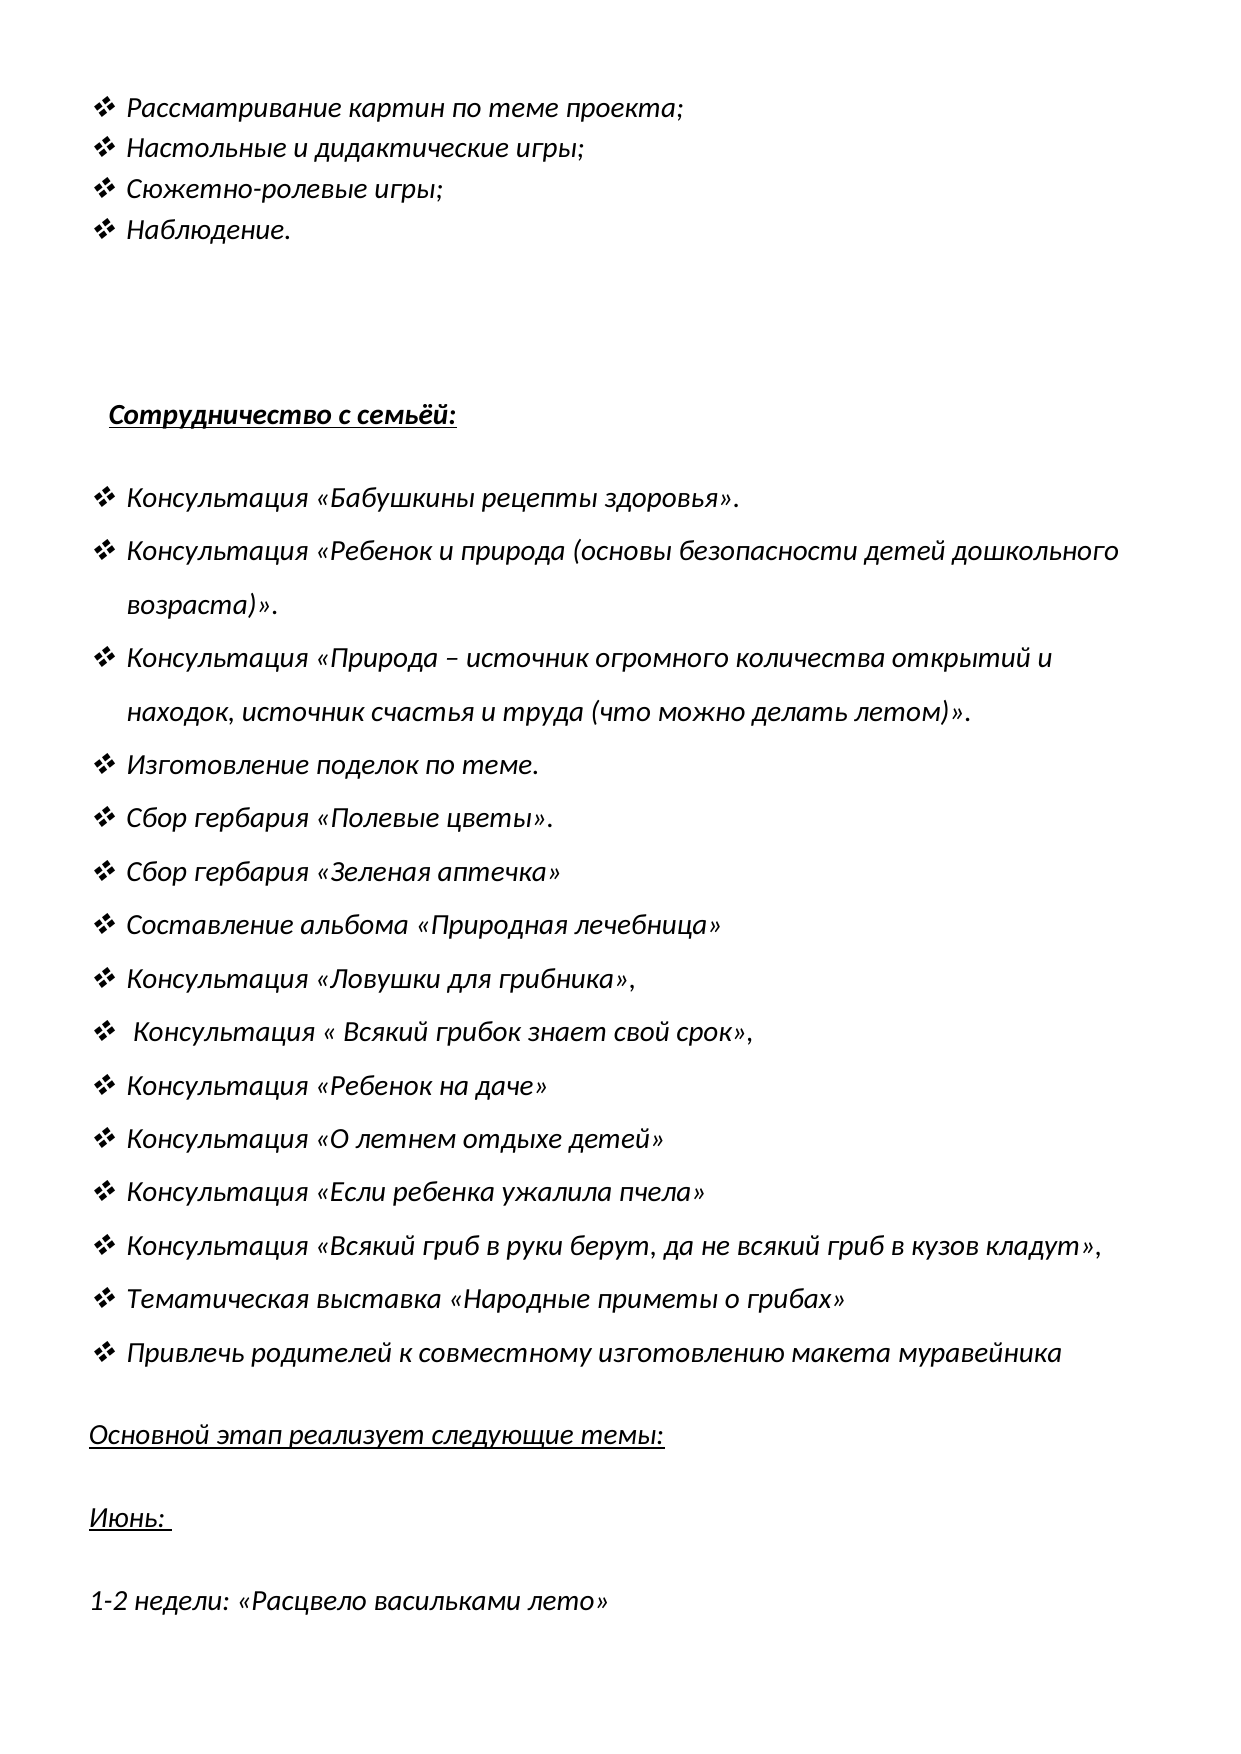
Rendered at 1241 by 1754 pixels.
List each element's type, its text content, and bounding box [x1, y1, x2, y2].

list Сбор гербария «Зеленая аптечка» [89, 853, 1152, 888]
list Консультация «Ловушки для грибника», [89, 960, 1152, 995]
list Консультация «Природа – источник огромного количества открытий и находок, источник счастья и труда (что можно делать летом)». [89, 639, 1152, 728]
list Консультация «Всякий гриб в руки берут, да не всякий гриб в кузов кладут», [89, 1227, 1152, 1263]
list Наблюдение. [89, 211, 1152, 247]
text Основной этап реализует следующие темы: [89, 1416, 1152, 1452]
text Сотрудничество с семьёй: [89, 396, 1152, 432]
list Консультация «Ребенок и природа (основы безопасности детей дошкольного возраста)». [89, 532, 1152, 621]
list Изготовление поделок по теме. [89, 746, 1152, 782]
list Сбор гербария «Полевые цветы». [89, 799, 1152, 835]
list Консультация «Бабушкины рецепты здоровья». [89, 479, 1152, 514]
list Консультация « Всякий грибок знает свой срок», [89, 1013, 1152, 1049]
list Консультация «Ребенок на даче» [89, 1067, 1152, 1102]
list Настольные и дидактические игры; [89, 129, 1152, 165]
list Тематическая выставка «Народные приметы о грибах» [89, 1280, 1152, 1316]
list Рассматривание картин по теме проекта; [89, 89, 1152, 124]
list Привлечь родителей к совместному изготовлению макета муравейника [89, 1334, 1152, 1369]
text 1-2 недели: «Расцвело васильками лето» [89, 1582, 1152, 1617]
list Консультация «Если ребенка ужалила пчела» [89, 1173, 1152, 1209]
list Составление альбома «Природная лечебница» [89, 906, 1152, 942]
list Консультация «О летнем отдыхе детей» [89, 1120, 1152, 1156]
text Июнь: [89, 1499, 1152, 1535]
list Сюжетно-ролевые игры; [89, 171, 1152, 206]
